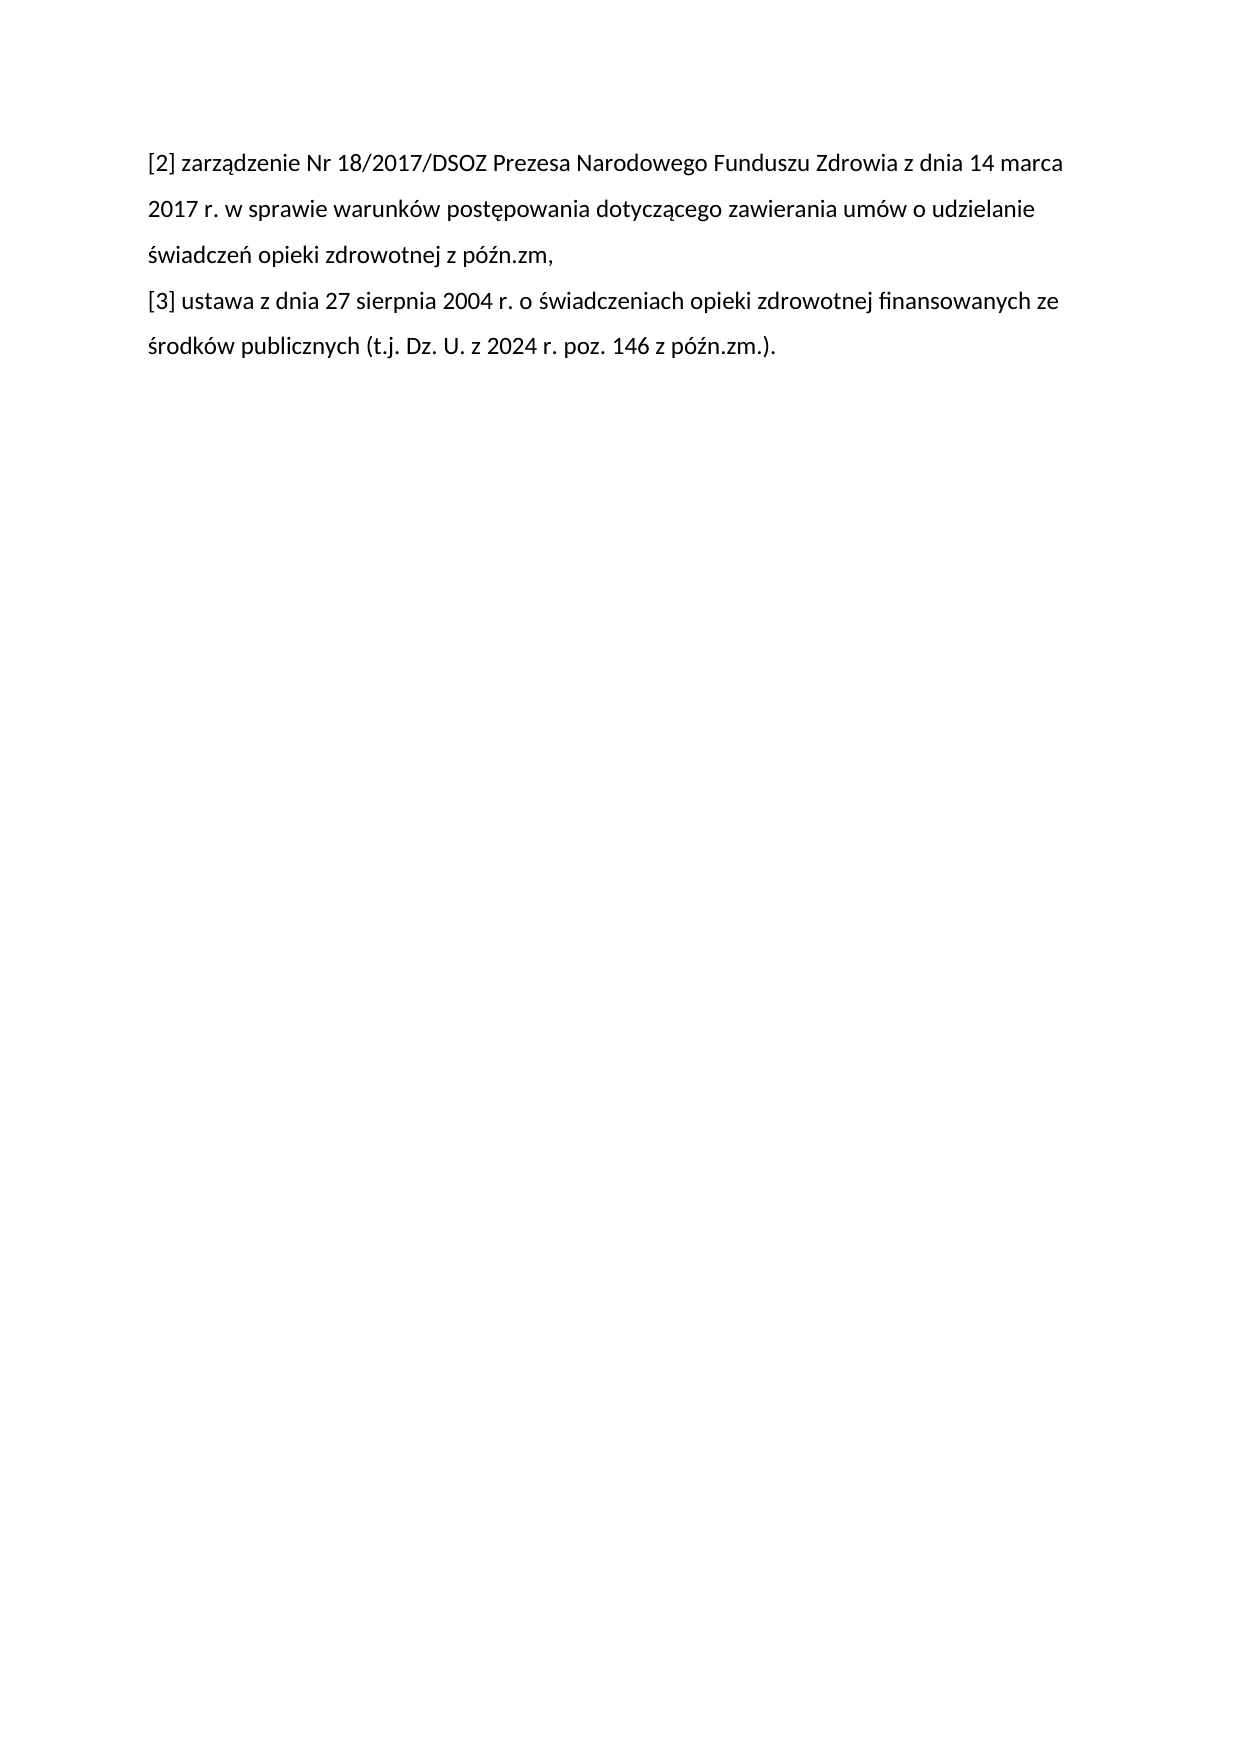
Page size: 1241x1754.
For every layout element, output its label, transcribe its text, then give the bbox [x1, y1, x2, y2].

text świadczeń opieki zdrowotnej z późn.zm, [148, 239, 1093, 269]
text [3] ustawa z dnia 27 sierpnia 2004 r. o świadczeniach opieki zdrowotnej finansowanych ze [148, 285, 1093, 315]
text [2] zarządzenie Nr 18/2017/DSOZ Prezesa Narodowego Funduszu Zdrowia z dnia 14 marca [148, 148, 1093, 178]
text środków publicznych (t.j. Dz. U. z 2024 r. poz. 146 z późn.zm.). [148, 331, 1093, 361]
text 2017 r. w sprawie warunków postępowania dotyczącego zawierania umów o udzielanie [148, 193, 1093, 224]
